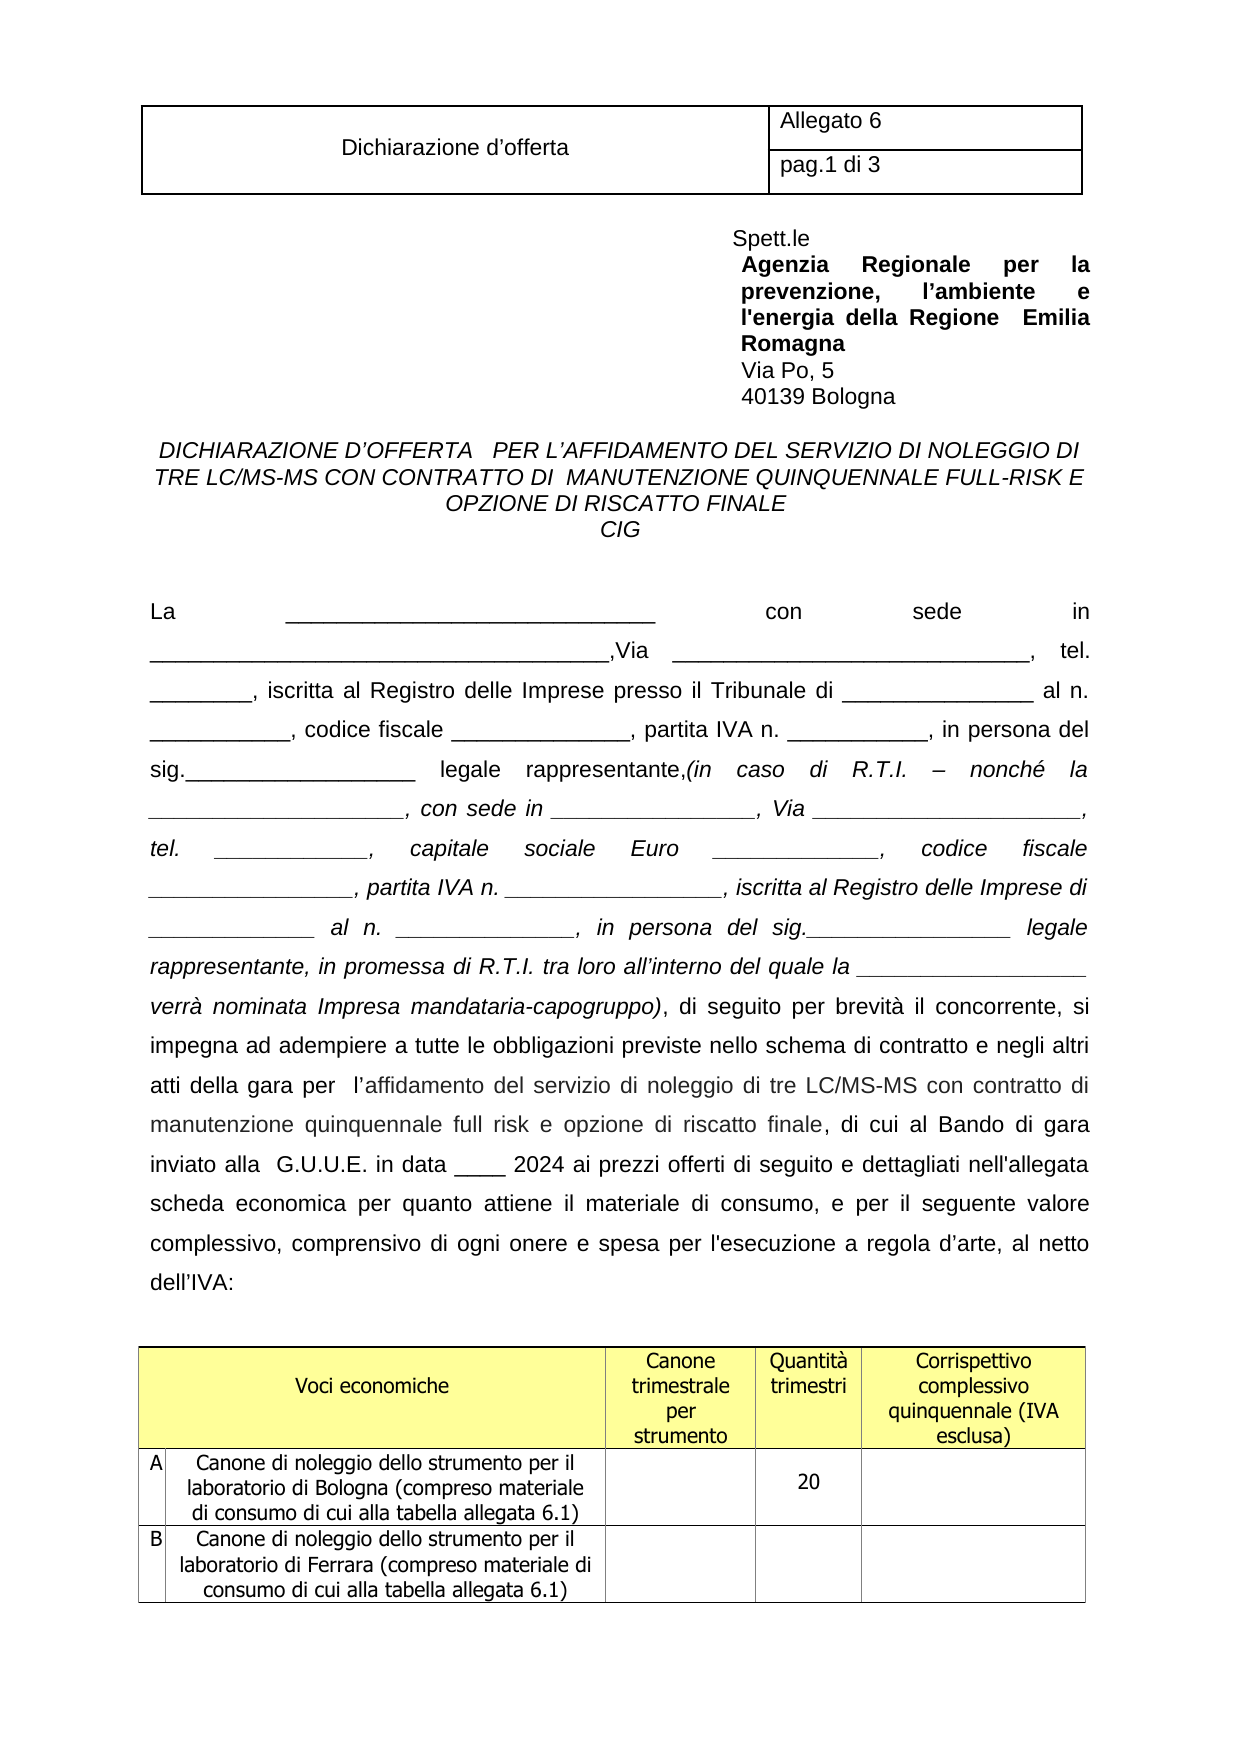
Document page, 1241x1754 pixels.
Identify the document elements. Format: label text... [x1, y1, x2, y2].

table_cell Canone di noleggio dello strumento per il laboratorio di Bologna (compreso materiale di consumo di cui alla tabella allegata 6.1) [166, 1449, 605, 1525]
text Agenzia Regionale per la prevenzione, l’ambiente e l'energia della Regione Emilia Romagna [741, 251, 1090, 357]
table_cell [756, 1526, 861, 1602]
table_header Corrispettivo complessivo quinquennale (IVA esclusa) [862, 1348, 1085, 1448]
text Spett.le [150, 225, 1090, 251]
table_header Voci economiche [139, 1348, 605, 1448]
text 40139 Bologna [741, 383, 1090, 409]
table_cell [862, 1526, 1085, 1602]
table_cell B [139, 1526, 165, 1602]
table_header Quantità trimestri [756, 1348, 861, 1448]
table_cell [166, 1526, 605, 1602]
table_cell [606, 1449, 755, 1525]
table_cell A [139, 1449, 165, 1525]
table_cell [862, 1449, 1085, 1525]
table_cell [606, 1526, 755, 1602]
text Via Po, 5 [741, 357, 1090, 383]
table_cell 20 [756, 1449, 861, 1525]
text La _____________________________ con sede in ____________________________________,Via ____________________________, tel. ________, iscritta al Registro delle Imprese presso il Tribunale di _______________ al n. ___________, codice fiscale ______________, partita IVA n. ___________, in persona del sig.__________________ legale rappresentante,(in caso di R.T.I. – nonché la ____________________, con sede in ________________, Via _____________________, tel. ____________, capitale sociale Euro _____________, codice fiscale ________________, partita IVA n. _________________, iscritta al Registro delle Imprese di _____________ al n. ______________, in persona del sig.________________ legale rappresentante, in promessa di R.T.I. tra loro all’interno del quale la __________________ verrà nominata Impresa mandataria-capogruppo), di seguito per brevità il concorrente, si impegna ad adempiere a tutte le obbligazioni previste nello schema di contratto e negli altri atti della gara per l’affidamento del servizio di noleggio di tre LC/MS-MS con contratto di manutenzione quinquennale full risk e opzione di riscatto finale, di cui al Bando di gara inviato alla G.U.U.E. in data ____ 2024 ai prezzi offerti di seguito e dettagliati nell'allegata scheda economica per quanto attiene il materiale di consumo, e per il seguente valore complessivo, comprensivo di ogni onere e spesa per l'esecuzione a regola d’arte, al netto dell’IVA: [150, 598, 1090, 1296]
table_header Canone trimestrale per strumento [606, 1348, 755, 1448]
text DICHIARAZIONE D’OFFERTA PER L’AFFIDAMENTO DEL SERVIZIO DI NOLEGGIO DI TRE LC/MS-MS CON CONTRATTO DI MANUTENZIONE QUINQUENNALE FULL-RISK E OPZIONE DI RISCATTO FINALE CIG [150, 437, 1090, 543]
